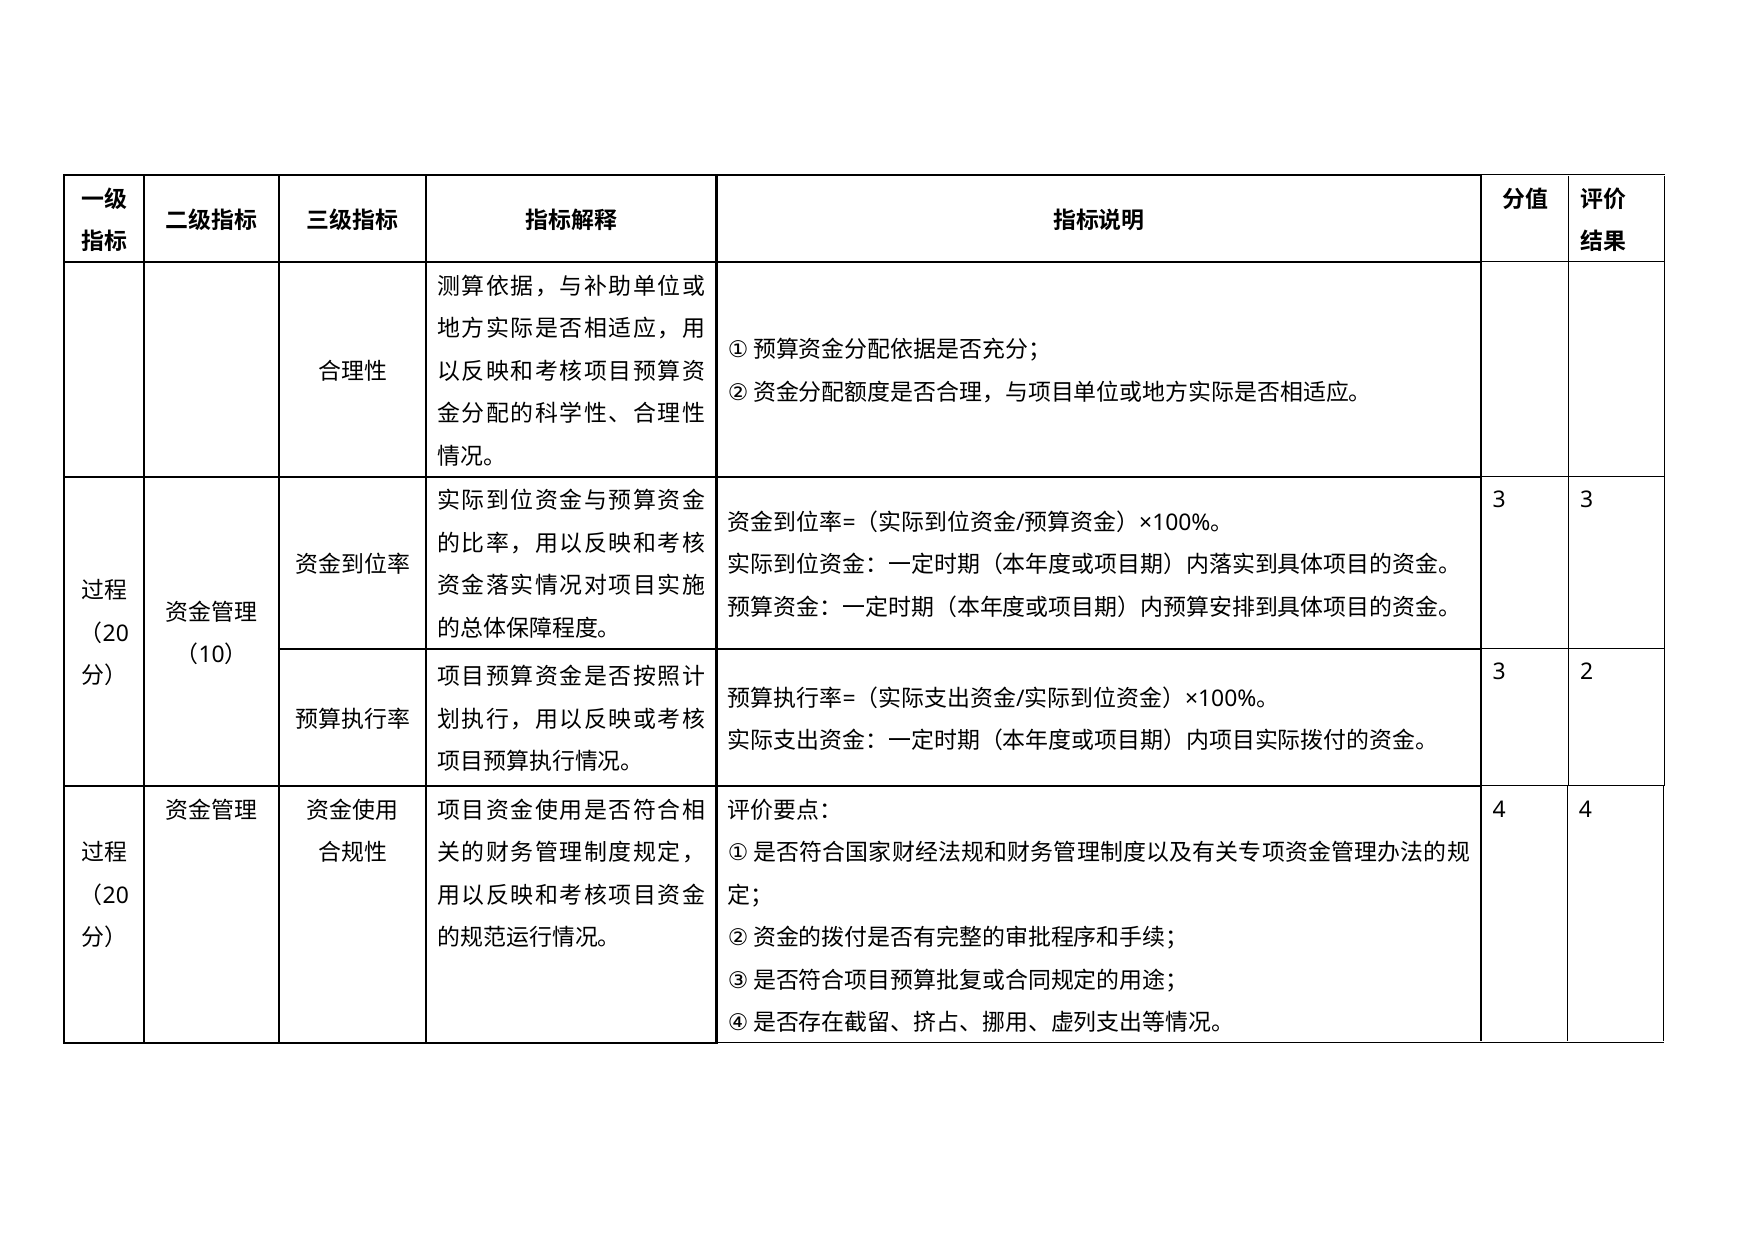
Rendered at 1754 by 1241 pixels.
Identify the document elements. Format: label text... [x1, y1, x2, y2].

table_cell 项目预算资金是否按照计划执行，用以反映或考核项目预算执行情况。 [427, 650, 715, 785]
table_cell 资金使用 合规性 [280, 787, 425, 1042]
table_cell 资金到位率=（实际到位资金/预算资金）×100%。 实际到位资金：一定时期（本年度或项目期）内落实到具体项目的资金。 预算资金：一定时期（本年度或项目期）内预算安排到具体项目的资金。 [718, 478, 1480, 648]
table_cell 3 [1482, 649, 1568, 785]
table_cell 过程（20分） [65, 787, 143, 1042]
table_cell 2 [1569, 649, 1664, 785]
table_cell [718, 263, 1480, 476]
table_cell 评价要点： ①是否符合国家财经法规和财务管理制度以及有关专项资金管理办法的规定； ②资金的拨付是否有完整的审批程序和手续； ③是否符合项目预算批复或合同规定的用途； ④是否存在截留、挤占、挪用、虚列支出等情况。 [718, 787, 1481, 1042]
table_cell 2 [1569, 262, 1664, 476]
table_cell 过程（20分） [65, 478, 143, 785]
table_cell 资金管理（10） [145, 478, 278, 785]
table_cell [427, 263, 715, 476]
table_cell 3 [1482, 477, 1568, 648]
table_cell 预算执行率=（实际支出资金/实际到位资金）×100%。 实际支出资金：一定时期（本年度或项目期）内项目实际拨付的资金。 [718, 650, 1480, 785]
table_cell 4 [1568, 786, 1663, 1042]
table_header 二级指标 [145, 176, 278, 261]
table_header 指标解释 [427, 176, 715, 261]
table_cell 项目资金使用是否符合相关的财务管理制度规定，用以反映和考核项目资金的规范运行情况。 [427, 787, 715, 1042]
table_cell 4 [1481, 786, 1567, 1042]
table_cell 资金管理 [145, 787, 278, 1042]
table_cell 预算执行率 [280, 650, 425, 785]
table_cell 3 [1569, 477, 1664, 648]
table_cell 2 [1482, 262, 1568, 476]
table_cell 资金分配 合理性 [280, 263, 425, 476]
table_cell 资金到位率 [280, 478, 425, 648]
table_header 一级指标 [65, 176, 143, 261]
table_header 分值 [1482, 175, 1569, 261]
table_header 三级指标 [280, 176, 425, 261]
table_cell 实际到位资金与预算资金的比率，用以反映和考核资金落实情况对项目实施的总体保障程度。 [427, 478, 715, 648]
table_header 评价 结果 [1569, 175, 1665, 261]
table_header 指标说明 [718, 176, 1480, 261]
